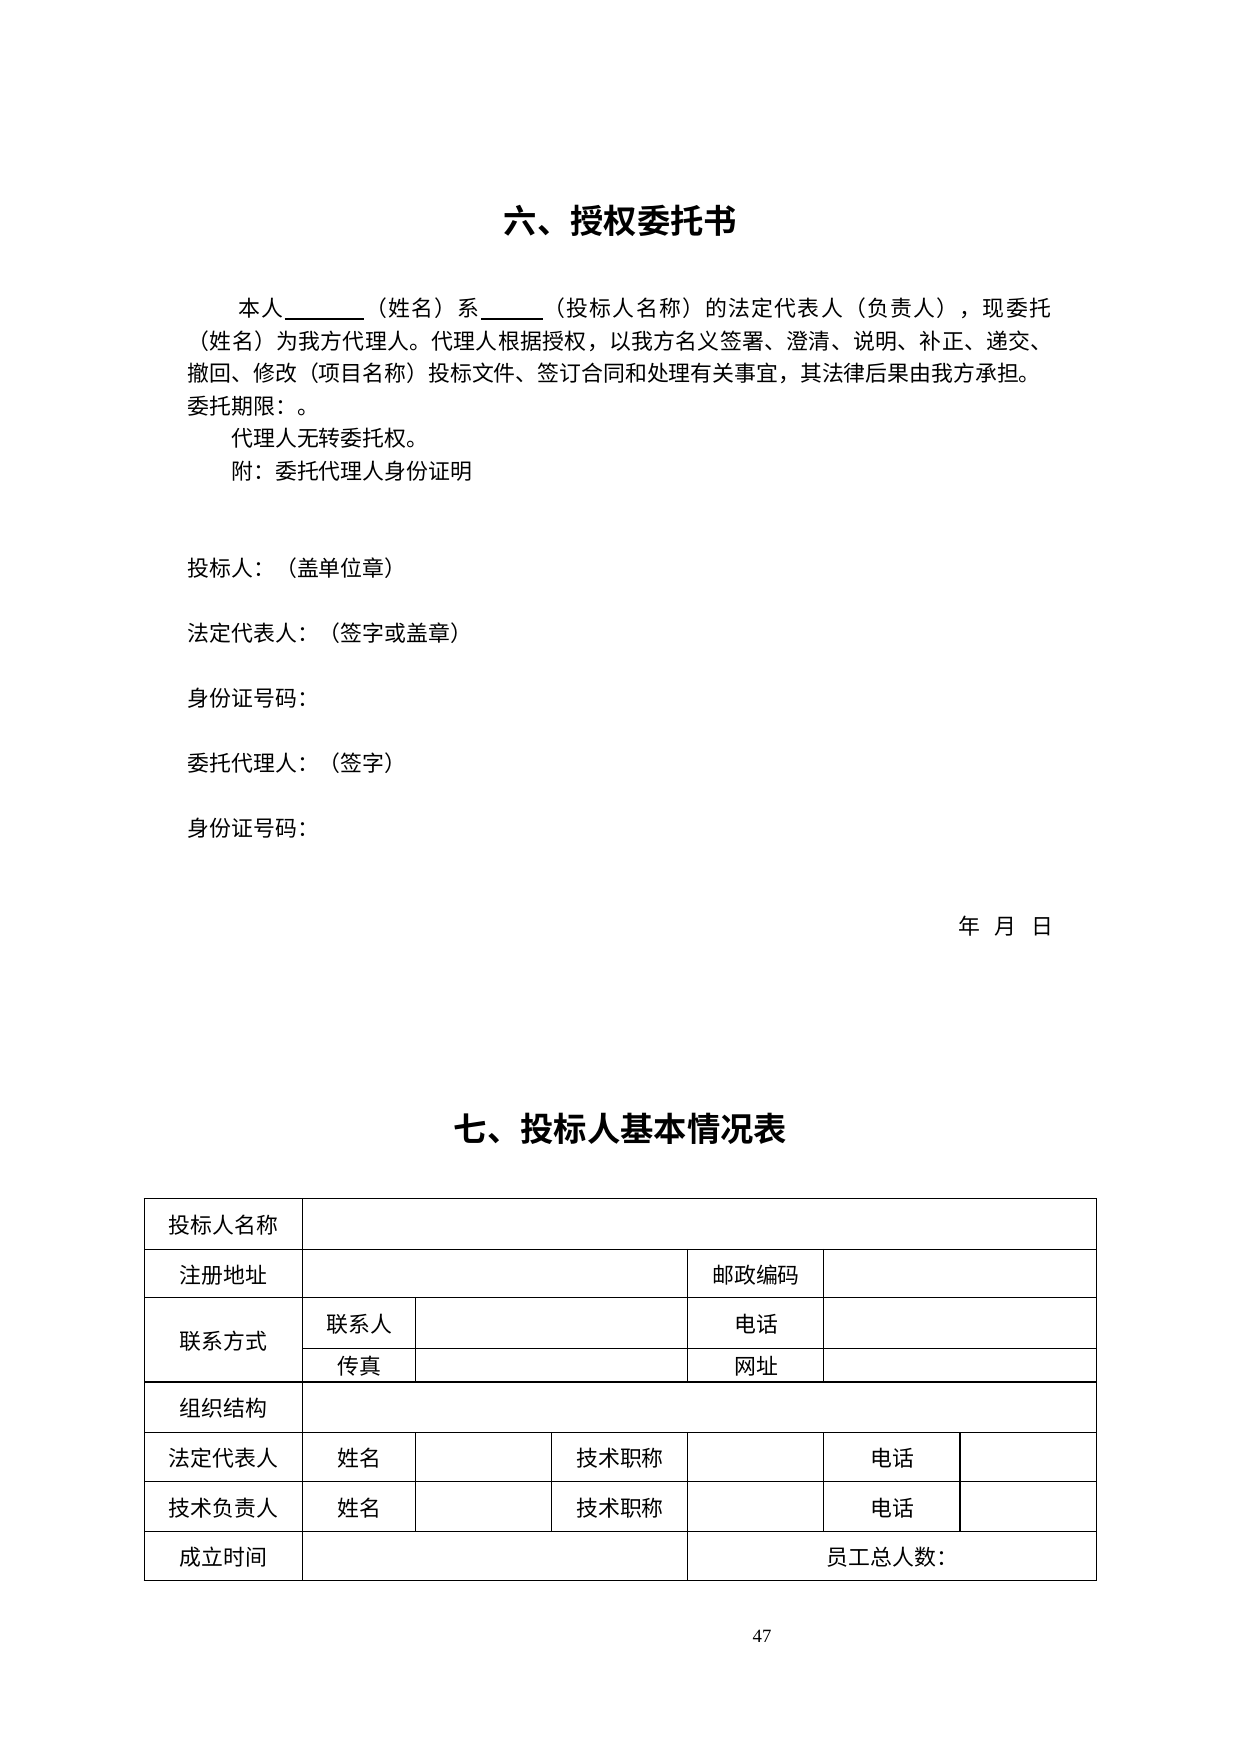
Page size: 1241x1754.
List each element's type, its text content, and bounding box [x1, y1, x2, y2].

table_cell [824, 1349, 1096, 1381]
text 代理人无转委托权。 [187, 421, 1053, 453]
table_cell [961, 1482, 1096, 1531]
table_cell 成立时间 [145, 1532, 302, 1579]
subtitle 七、投标人基本情况表 [187, 1094, 1053, 1159]
table_cell 技术职称 [552, 1482, 687, 1531]
table_cell 注册地址 [145, 1250, 302, 1297]
table_header [303, 1199, 1096, 1249]
table_cell 电话 [824, 1482, 959, 1531]
table_cell 邮政编码 [688, 1250, 823, 1297]
table_cell 员工总人数： [688, 1532, 1096, 1579]
table_cell [303, 1250, 687, 1297]
table_cell [416, 1482, 551, 1531]
table_cell [416, 1298, 687, 1348]
table_cell 联系人 [303, 1298, 415, 1348]
table_cell 电话 [824, 1433, 959, 1481]
table_header 投标人名称 [145, 1199, 302, 1249]
table_cell 法定代表人 [145, 1433, 302, 1481]
table_cell [961, 1433, 1096, 1481]
table_cell 电话 [688, 1298, 823, 1348]
text 委托代理人：（签字） [187, 746, 1053, 778]
table_cell 技术职称 [552, 1433, 687, 1481]
table_cell 网址 [688, 1349, 823, 1381]
table_cell 联系方式 [145, 1298, 302, 1381]
text 法定代表人：（签字或盖章） [187, 616, 1053, 648]
table_cell [303, 1532, 687, 1579]
table_cell [688, 1482, 823, 1531]
table_cell 姓名 [303, 1433, 415, 1481]
table_cell 组织结构 [145, 1383, 302, 1432]
table_cell [416, 1349, 687, 1381]
text 本人 （姓名）系 （投标人名称）的法定代表人（负责人），现委托 （姓名）为我方代理人。代理人根据授权，以我方名义签署、澄清、说明、补正、递交、撤回、修改（项目名称）投标文件、签订合同和处理有关事宜，其法律后果由我方承担。 [187, 291, 1053, 388]
table_cell [688, 1433, 823, 1481]
table_cell 技术负责人 [145, 1482, 302, 1531]
text 年 月 日 [187, 908, 1053, 941]
table_cell [824, 1298, 1096, 1348]
table_cell 姓名 [303, 1482, 415, 1531]
text 附：委托代理人身份证明 [187, 453, 1053, 486]
table_cell [824, 1250, 1096, 1297]
table_cell [416, 1433, 551, 1481]
text 投标人：（盖单位章） [187, 551, 1053, 583]
table_cell 传真 [303, 1349, 415, 1381]
text 委托期限：。 [187, 388, 1053, 421]
subtitle 六、授权委托书 [187, 187, 1053, 252]
text 身份证号码： [187, 681, 1053, 713]
text 身份证号码： [187, 811, 1053, 843]
table_cell [303, 1383, 1096, 1432]
